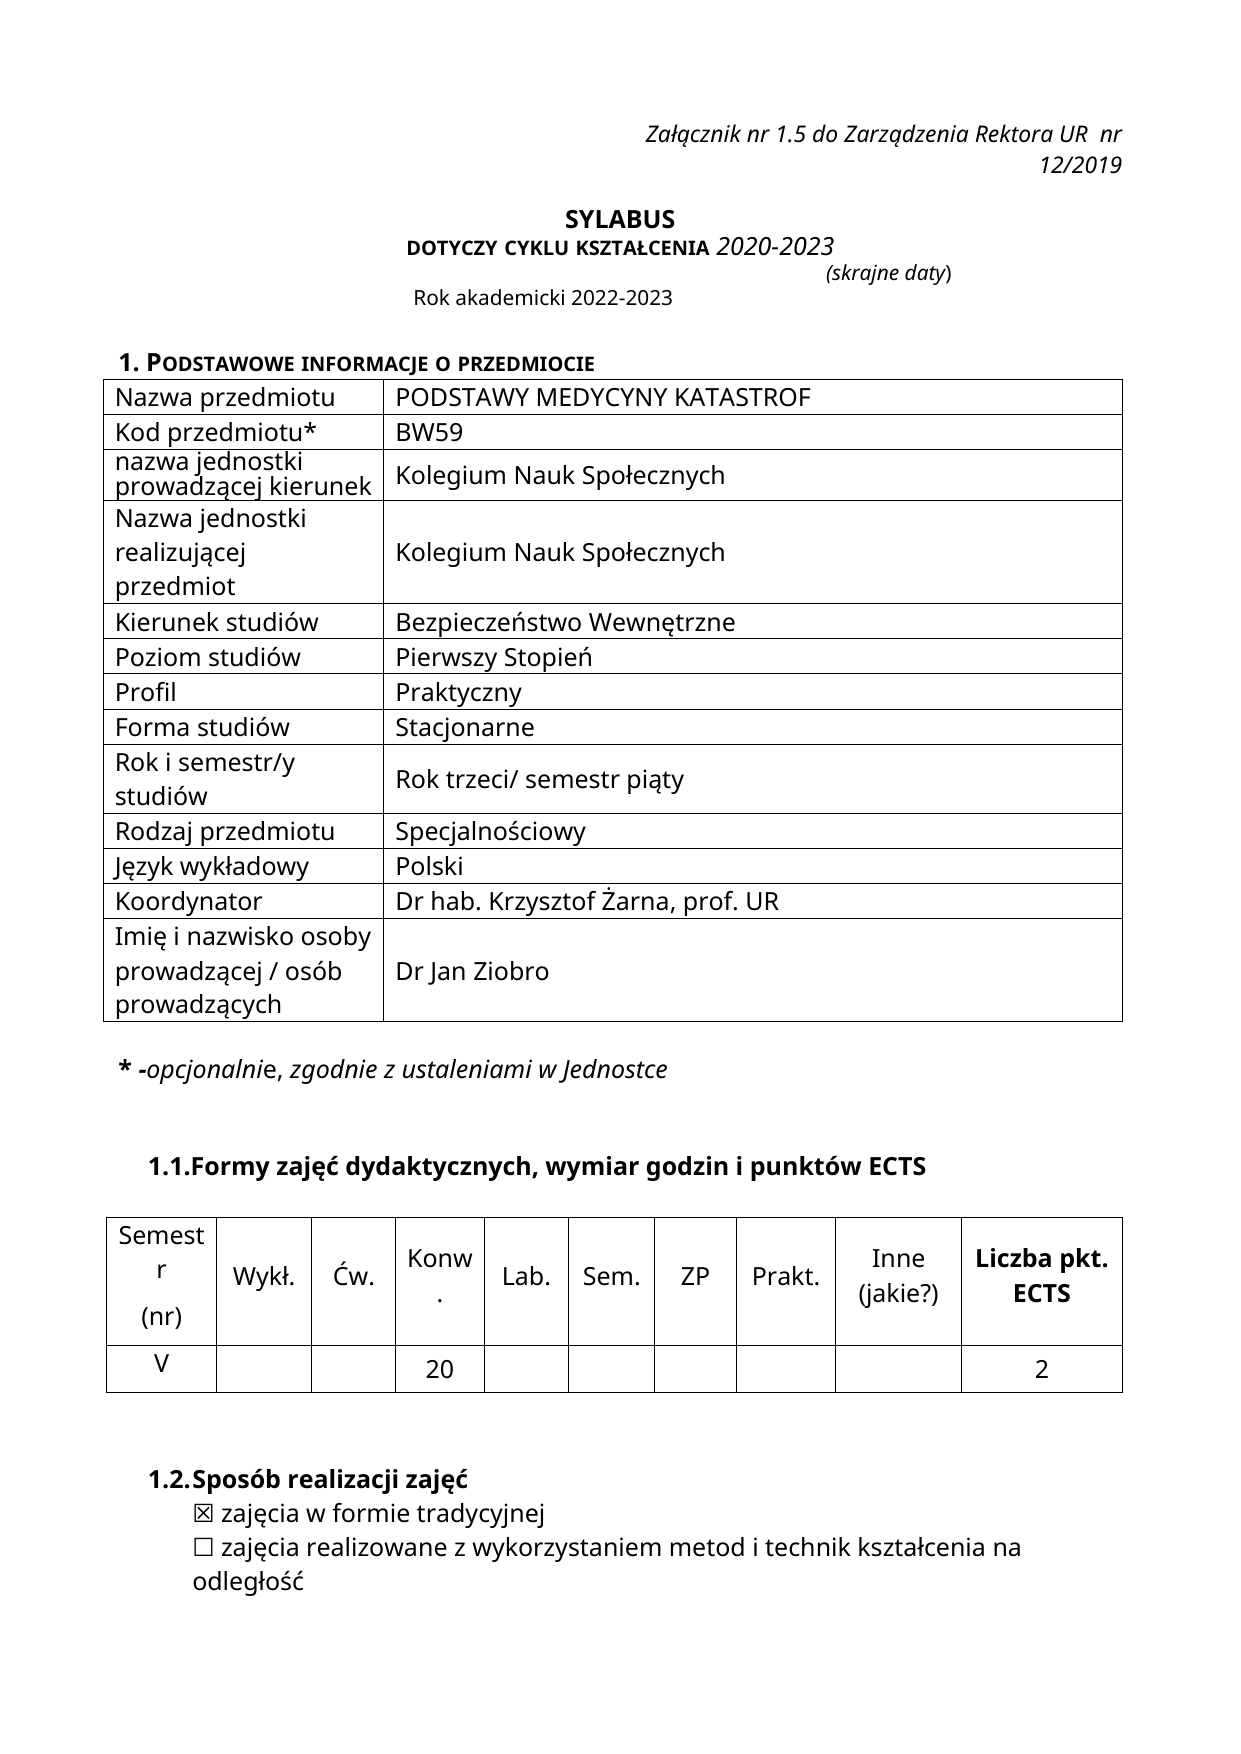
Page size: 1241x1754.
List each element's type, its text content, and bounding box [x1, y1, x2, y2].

table_header Nazwa przedmiotu [104, 380, 383, 414]
text * -opcjonalnie, zgodnie z ustaleniami w Jednostce [118, 1051, 1122, 1086]
table_cell Praktyczny [384, 674, 1122, 708]
table_cell 2 [962, 1346, 1122, 1392]
table_cell [655, 1346, 736, 1392]
table_cell [569, 1346, 654, 1392]
table_header Sem. [569, 1218, 654, 1345]
text 1.1.Formy zajęć dydaktycznych, wymiar godzin i punktów ECTS [148, 1149, 1122, 1183]
table_header Lab. [485, 1218, 568, 1345]
text ☒ zajęcia w formie tradycyjnej [192, 1496, 1122, 1529]
text Załącznik nr 1.5 do Zarządzenia Rektora UR nr 12/2019 [118, 118, 1122, 181]
table_cell Nazwa jednostki realizującej przedmiot [104, 501, 383, 603]
table_cell [485, 1346, 568, 1392]
table_cell Forma studiów [104, 710, 383, 743]
table_header ZP [655, 1218, 736, 1345]
table_cell Kierunek studiów [104, 604, 383, 638]
table_header Konw. [396, 1218, 484, 1345]
table_cell Rok trzeci/ semestr piąty [384, 745, 1122, 813]
table_header Inne (jakie?) [836, 1218, 961, 1345]
table_header Liczba pkt. ECTS [962, 1218, 1122, 1345]
table_header PODSTAWY MEDYCYNY KATASTROF [384, 380, 1122, 414]
text dotyczy cyklu kształcenia 2020-2023 [118, 236, 1122, 261]
table_cell Bezpieczeństwo Wewnętrzne [384, 604, 1122, 638]
text 1.2. Sposób realizacji zajęć [148, 1461, 1122, 1496]
table_cell Rok i semestr/y studiów [104, 745, 383, 813]
table_cell Profil [104, 674, 383, 708]
table_cell Specjalnościowy [384, 814, 1122, 848]
table_cell Kolegium Nauk Społecznych [384, 501, 1122, 603]
text Rok akademicki 2022-2023 [118, 286, 1122, 311]
table_cell [217, 1346, 311, 1392]
table_cell Język wykładowy [104, 849, 383, 883]
table_cell Rodzaj przedmiotu [104, 814, 383, 848]
table_cell Kolegium Nauk Społecznych [384, 450, 1122, 500]
table_cell [836, 1346, 961, 1392]
table_cell Poziom studiów [104, 639, 383, 673]
table_header Prakt. [737, 1218, 835, 1345]
table_cell V [107, 1346, 216, 1392]
text ☐ zajęcia realizowane z wykorzystaniem metod i technik kształcenia na odległość [192, 1529, 1122, 1598]
text (skrajne daty) [118, 261, 1122, 286]
table_cell Koordynator [104, 884, 383, 918]
table_cell Dr Jan Ziobro [384, 919, 1122, 1021]
table_header Ćw. [312, 1218, 395, 1345]
text 1. Podstawowe informacje o przedmiocie [118, 344, 1122, 379]
table_cell Kod przedmiotu* [104, 415, 383, 449]
table_header Wykł. [217, 1218, 311, 1345]
table_cell 20 [396, 1346, 484, 1392]
table_cell Stacjonarne [384, 710, 1122, 743]
table_cell Pierwszy Stopień [384, 639, 1122, 673]
table_cell [737, 1346, 835, 1392]
table_cell Polski [384, 849, 1122, 883]
table_cell nazwa jednostki prowadzącej kierunek [104, 450, 383, 500]
table_cell [312, 1346, 395, 1392]
table_header Semestr (nr) [107, 1218, 216, 1345]
text SYLABUS [118, 201, 1122, 236]
table_cell Dr hab. Krzysztof Żarna, prof. UR [384, 884, 1122, 918]
table_cell Imię i nazwisko osoby prowadzącej / osób prowadzących [104, 919, 383, 1021]
table_cell BW59 [384, 415, 1122, 449]
